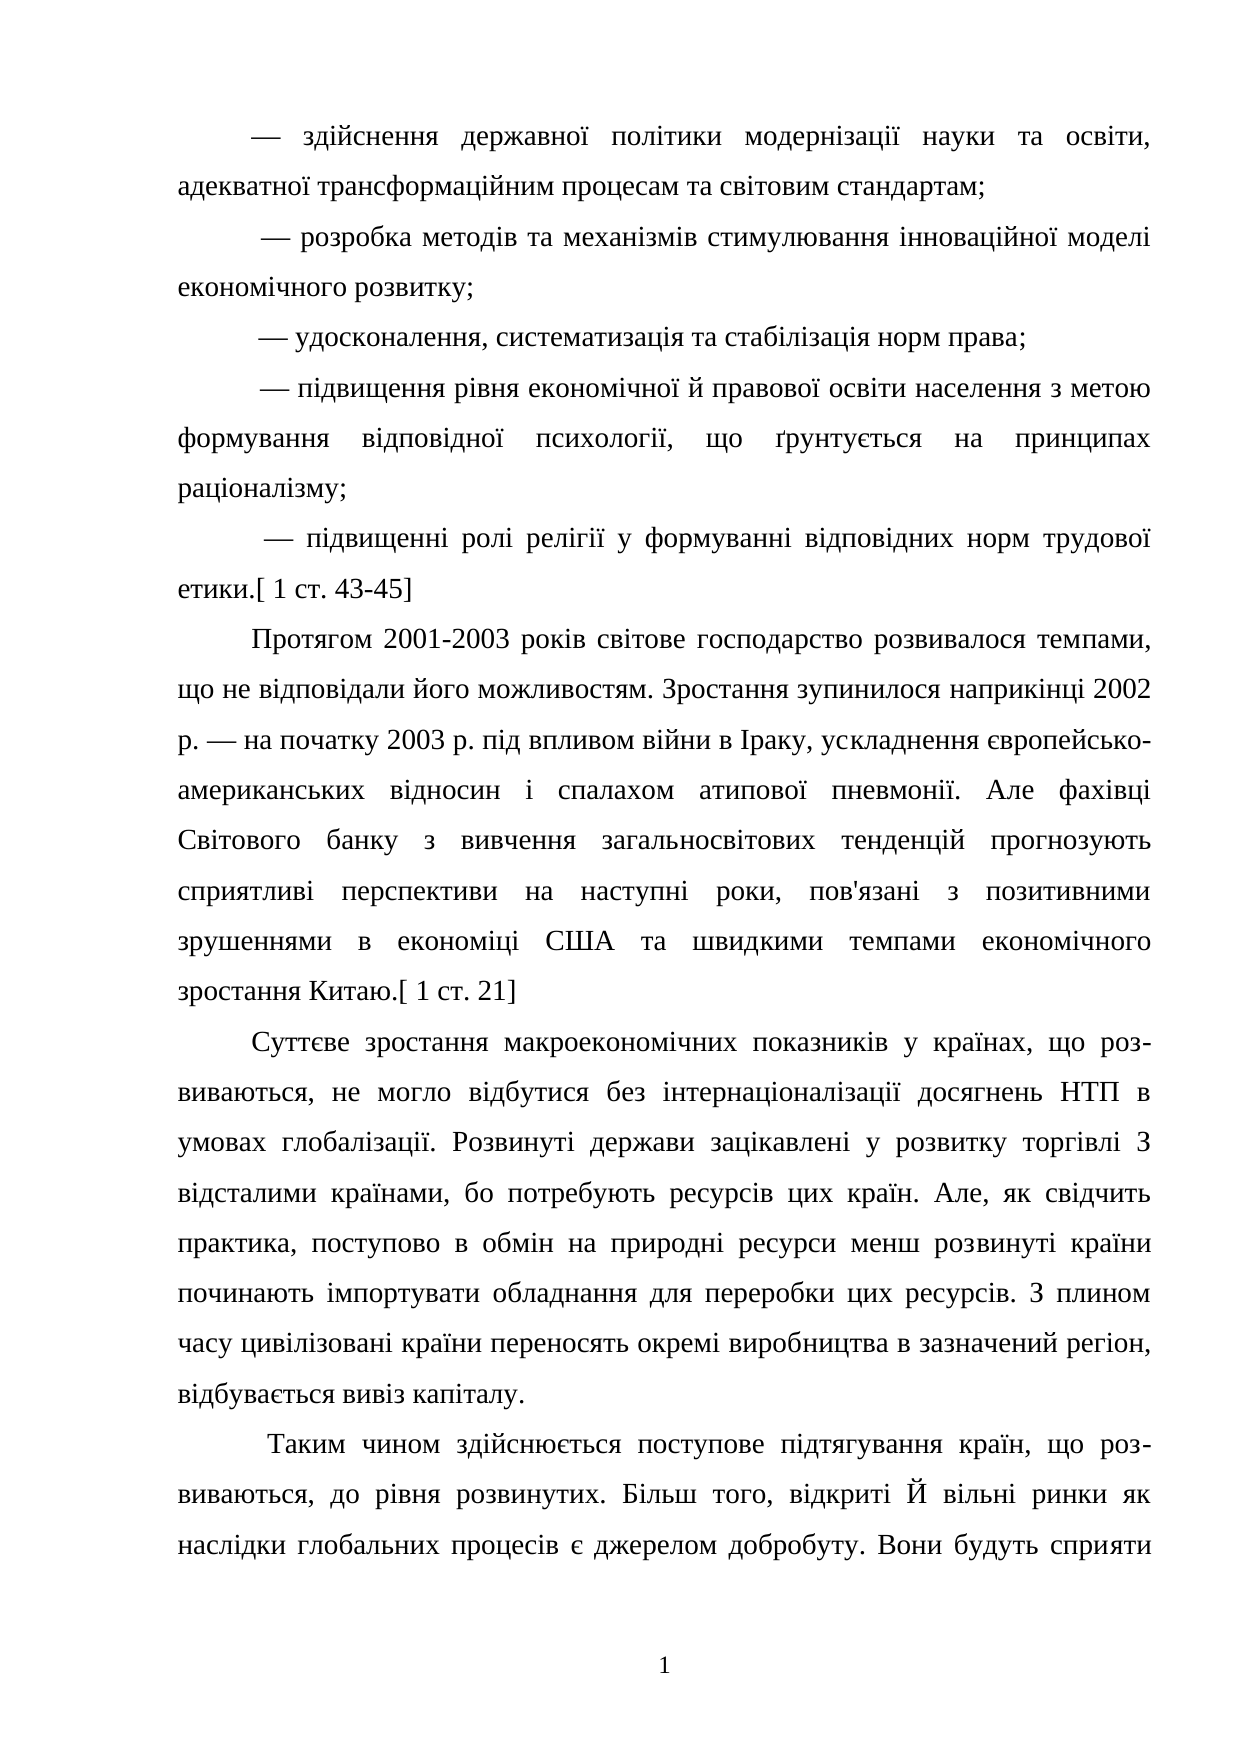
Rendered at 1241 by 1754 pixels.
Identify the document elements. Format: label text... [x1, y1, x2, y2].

text Суттєве зростання макроекономічних показників у країнах, що розвиваються, не могло відбутися без інтернаціоналізації досягнень НТП в умовах глобалізації. Розвинуті держави зацікавлені у розвитку торгівлі З відсталими країнами, бо потребують ресурсів цих країн. Але, як свідчить практика, поступово в обмін на природні ресурси менш розвинуті країни починають імпортувати обладнання для переробки цих ресурсів. З плином часу цивілізовані країни переносять окремі виробництва в зазначений регіон, відбувається вивіз капіталу. [177, 1024, 1152, 1409]
text — розробка методів та механізмів стимулювання інноваційної моделі економічного розвитку; [177, 219, 1152, 303]
text — удосконалення, систематизація та стабілізація норм права; [177, 319, 1152, 353]
text — підвищення рівня економічної й правової освіти населення з метою формування відповідної психології, що ґрунтується на принципах раціоналізму; [177, 370, 1152, 504]
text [177, 1426, 1152, 1560]
text Протягом 2001-2003 років світове господарство розвивалося темпами, що не відповідали його можливостям. Зростання зупинилося наприкінці 2002 р. — на початку 2003 р. під впливом війни в Іраку, ускладнення європейсько-американських відносин і спалахом атипової пневмонії. Але фахівці Світового банку з вивчення загальносвітових тенденцій прогнозують сприятливі перспективи на наступні роки, пов'язані з позитивними зрушеннями в економіці США та швидкими темпами економічного зростання Китаю.[ 1 ст. 21] [177, 621, 1152, 1007]
text — здійснення державної політики модернізації науки та освіти, адекватної трансформаційним процесам та світовим стандартам; [177, 118, 1152, 202]
text — підвищенні ролі релігії у формуванні відповідних норм трудової етики.[ 1 ст. 43-45] [177, 521, 1152, 604]
